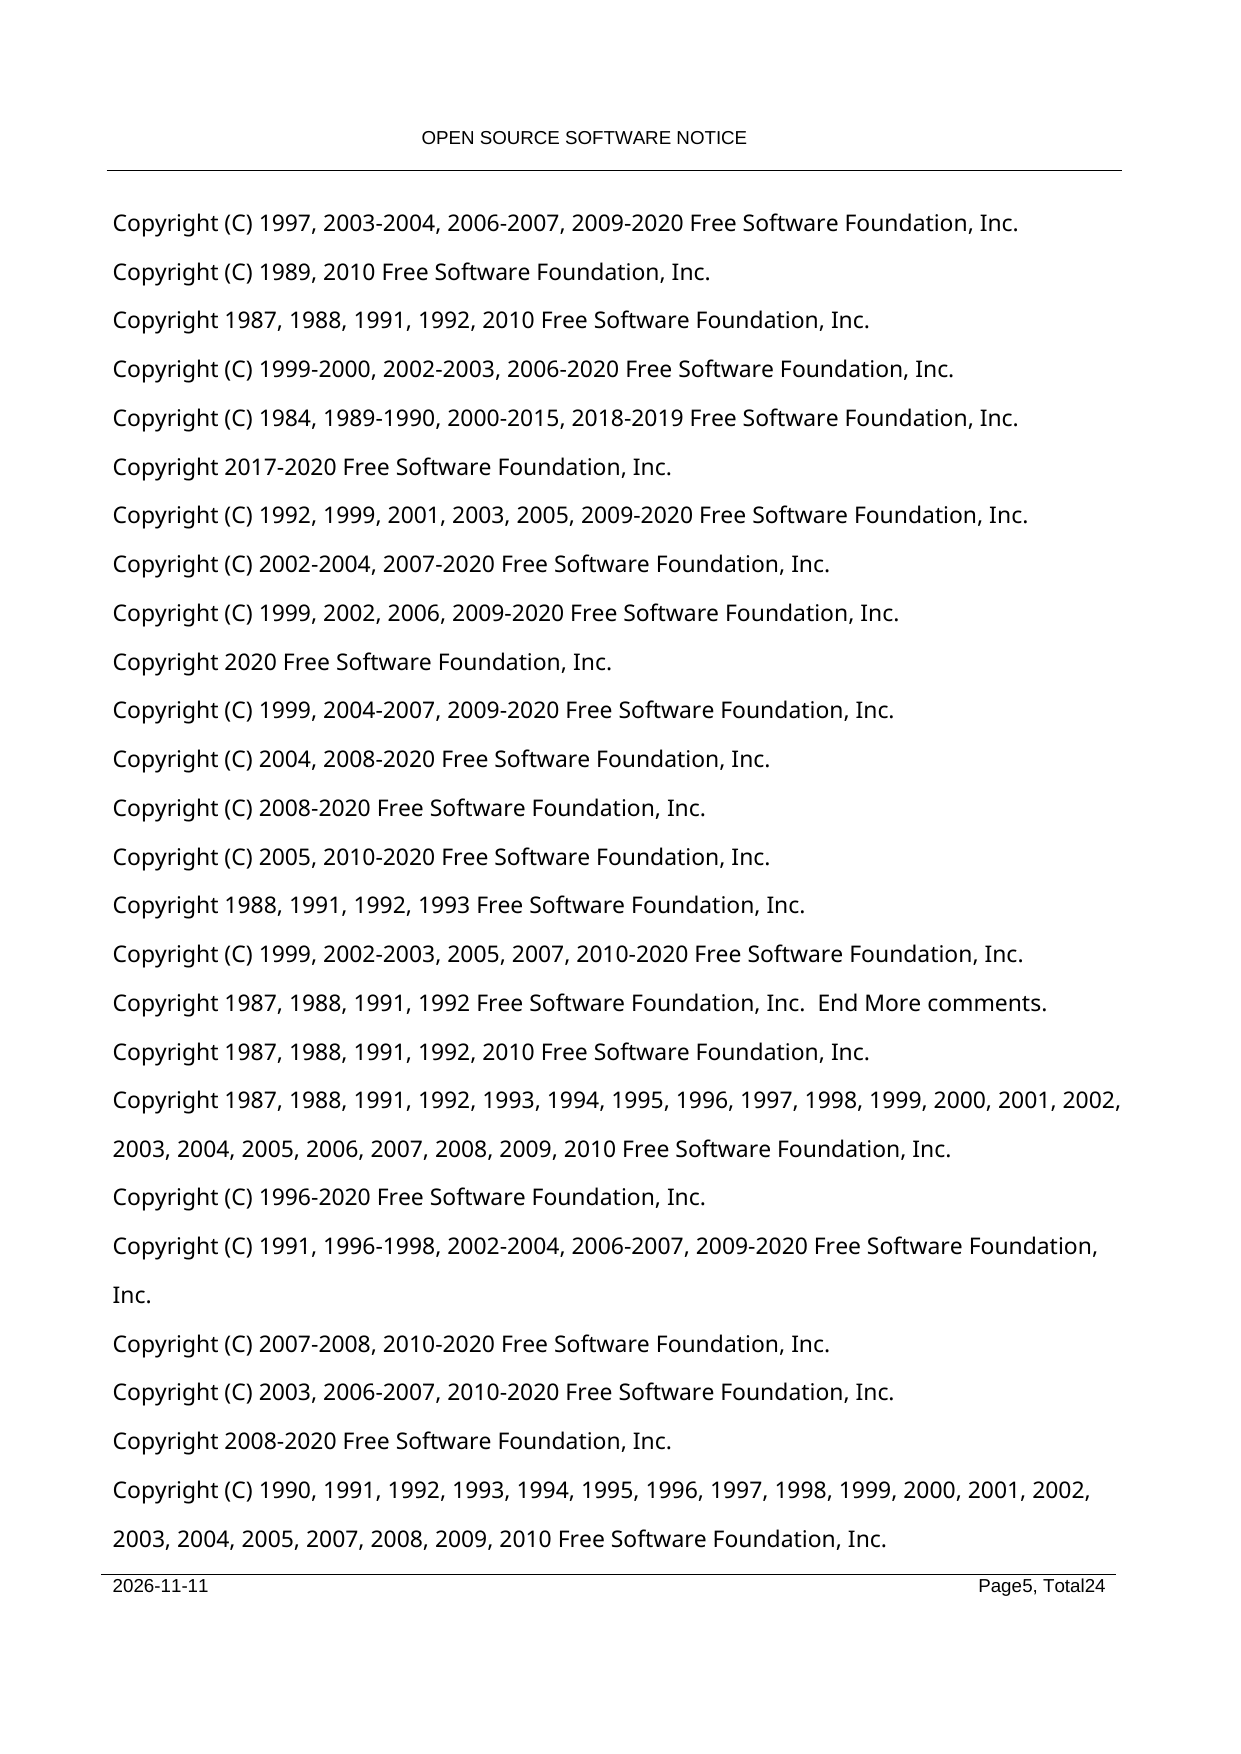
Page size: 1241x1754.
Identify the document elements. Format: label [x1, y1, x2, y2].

text [112, 206, 1128, 1068]
text [112, 1083, 1128, 1554]
